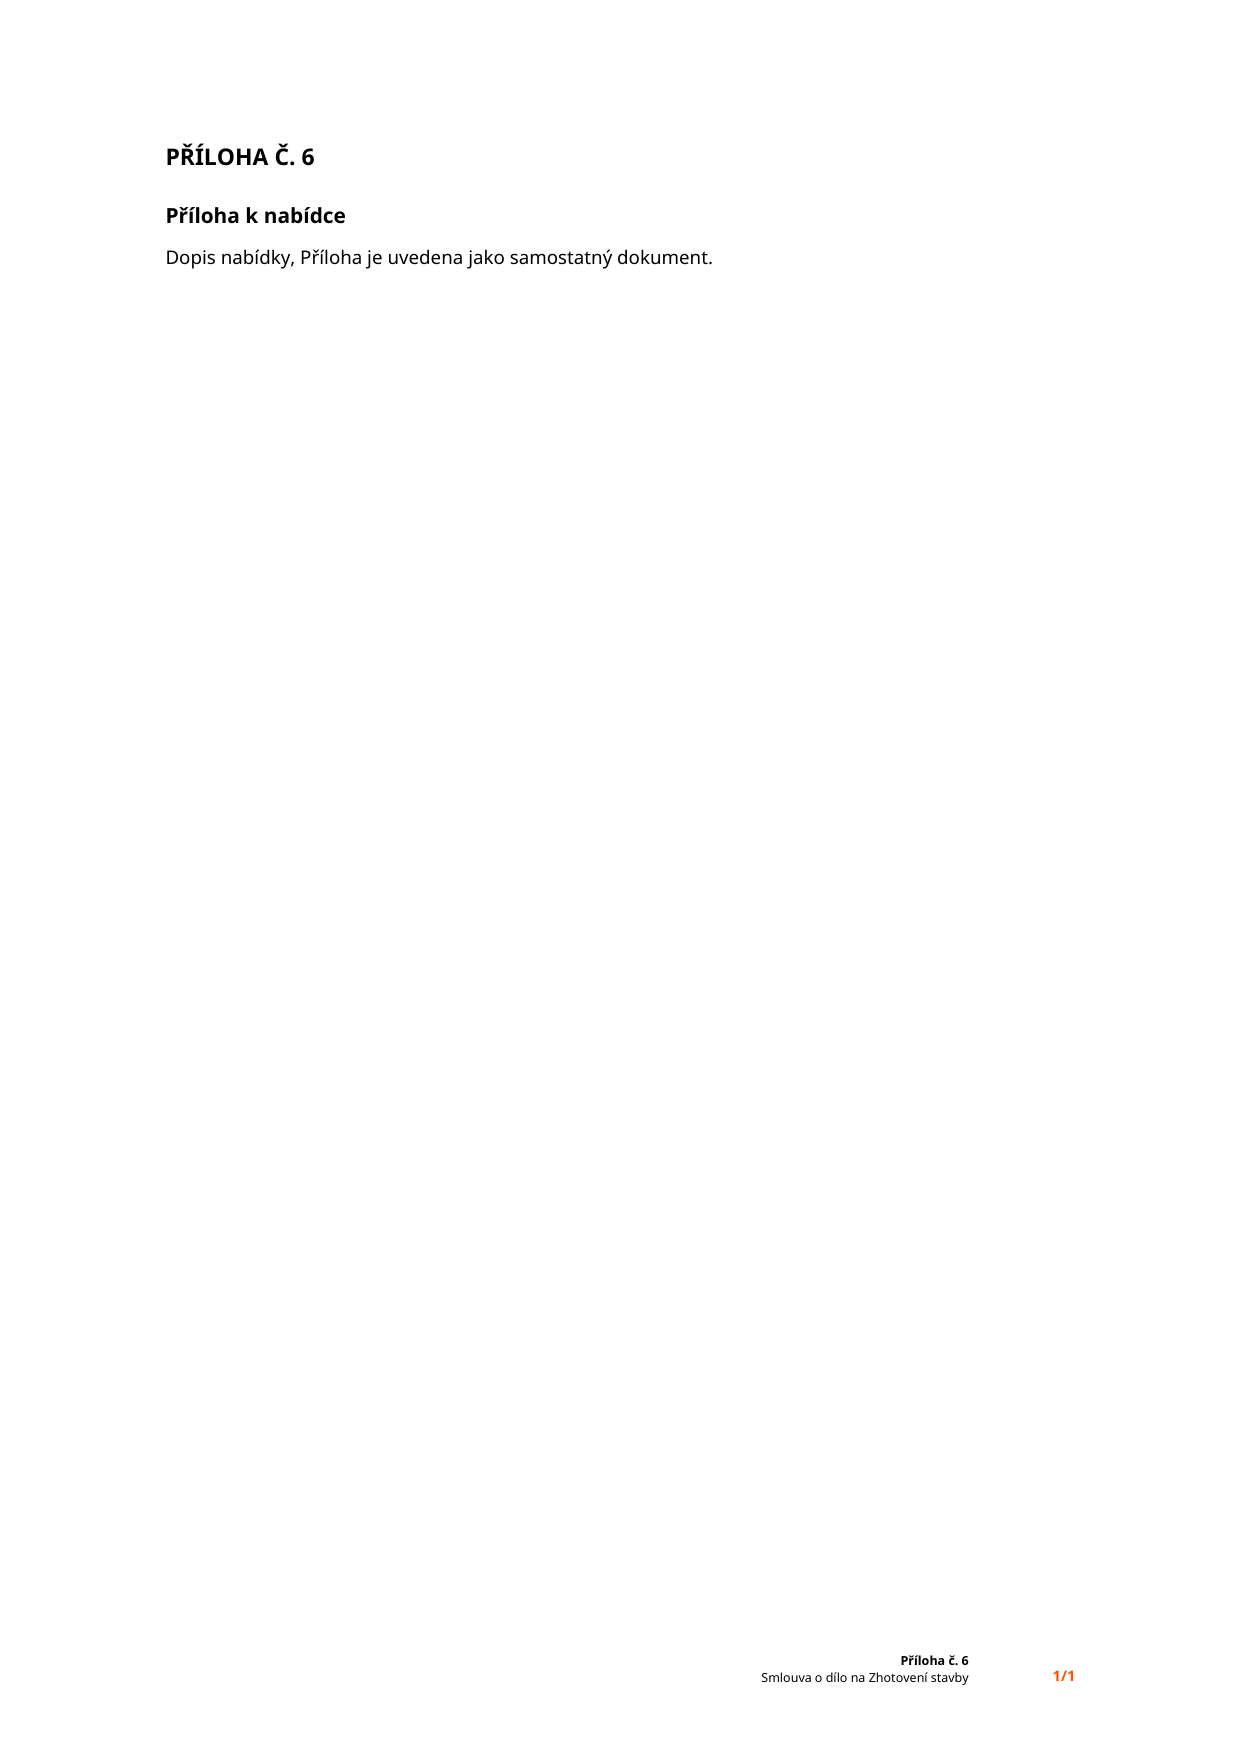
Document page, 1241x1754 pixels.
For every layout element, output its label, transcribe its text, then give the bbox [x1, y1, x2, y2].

text Příloha k nabídce [165, 201, 1075, 229]
text Příloha č. 6 [165, 141, 1075, 173]
text Dopis nabídky, Příloha je uvedena jako samostatný dokument. [165, 244, 1075, 270]
